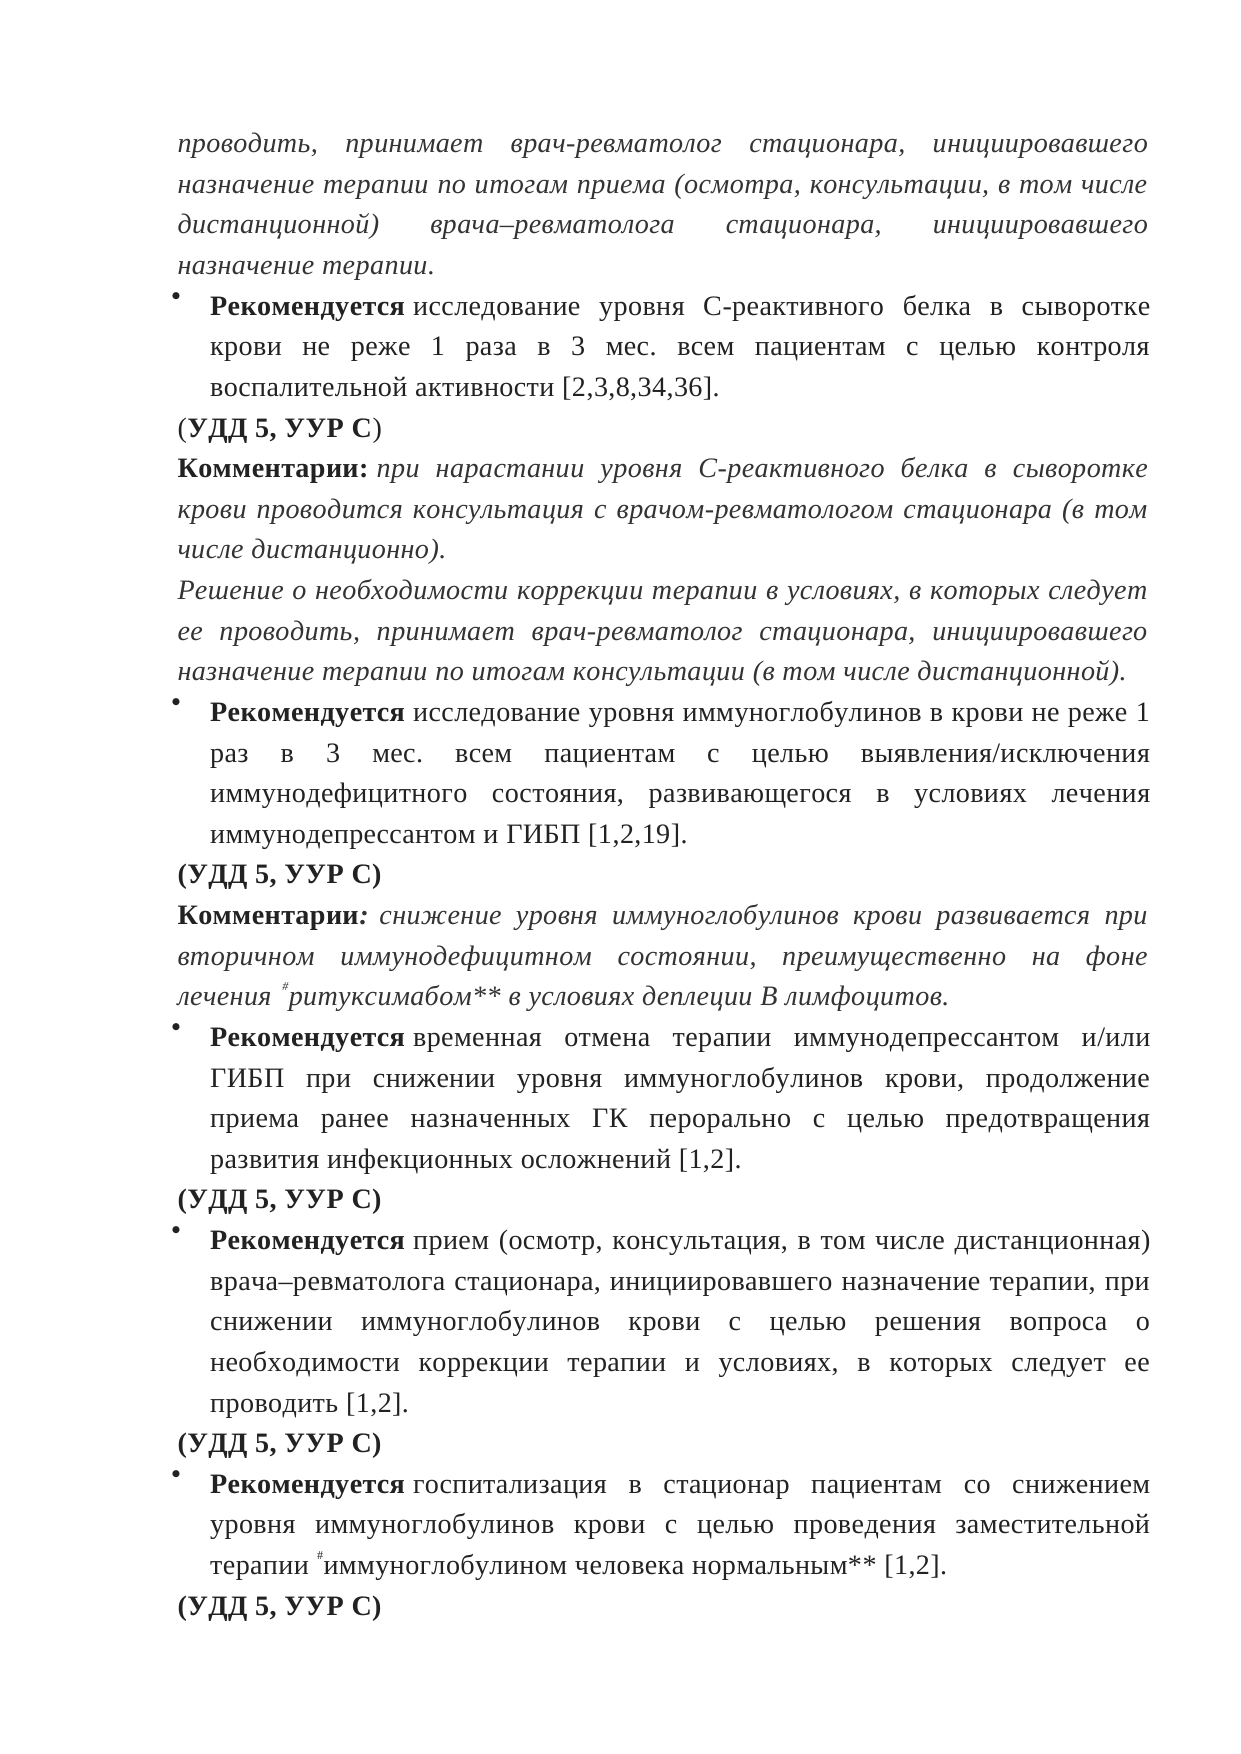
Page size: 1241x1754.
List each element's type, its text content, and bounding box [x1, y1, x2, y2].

list Рекомендуется прием (осмотр, консультация, в том числе дистанционная) врача–ревматолога стационара, инициировавшего назначение терапии, при снижении иммуноглобулинов крови с целью решения вопроса о необходимости коррекции терапии и условиях, в которых следует ее проводить [1,2]. [172, 1215, 1152, 1418]
list Рекомендуется госпитализация в стационар пациентам со снижением уровня иммуноглобулинов крови с целью проведения заместительной терапии #иммуноглобулином человека нормальным** [1,2]. [172, 1459, 1152, 1581]
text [177, 118, 1152, 281]
text (УДД 5, УУР С) [177, 1581, 1152, 1621]
list Рекомендуется исследование уровня C-реактивного белка в сыворотке крови не реже 1 раза в 3 мес. всем пациентам с целью контроля воспалительной активности [2,3,8,34,36]. [172, 281, 1152, 402]
text (УДД 5, УУР С) [177, 1174, 1152, 1215]
text (УДД 5, УУР С) [177, 402, 1152, 443]
text Решение о необходимости коррекции терапии в условиях, в которых следует ее проводить, принимает врач-ревматолог стационара, инициировавшего назначение терапии по итогам консультации (в том числе дистанционной). [177, 565, 1152, 687]
text Комментарии: при нарастании уровня С-реактивного белка в сыворотке крови проводится консультация с врачом-ревматологом стационара (в том числе дистанционно). [177, 443, 1152, 565]
list Рекомендуется временная отмена терапии иммунодепрессантом и/или ГИБП при снижении уровня иммуноглобулинов крови, продолжение приема ранее назначенных ГК перорально с целью предотвращения развития инфекционных осложнений [1,2]. [172, 1012, 1152, 1174]
list Рекомендуется исследование уровня иммуноглобулинов в крови не реже 1 раз в 3 мес. всем пациентам с целью выявления/исключения иммунодефицитного состояния, развивающегося в условиях лечения иммунодепрессантом и ГИБП [1,2,19]. [172, 687, 1152, 849]
text (УДД 5, УУР С) [177, 1418, 1152, 1459]
text (УДД 5, УУР С) [177, 849, 1152, 890]
text Комментарии: снижение уровня иммуноглобулинов крови развивается при вторичном иммунодефицитном состоянии, преимущественно на фоне лечения #ритуксимабом** в условиях деплеции В лимфоцитов. [177, 890, 1152, 1012]
